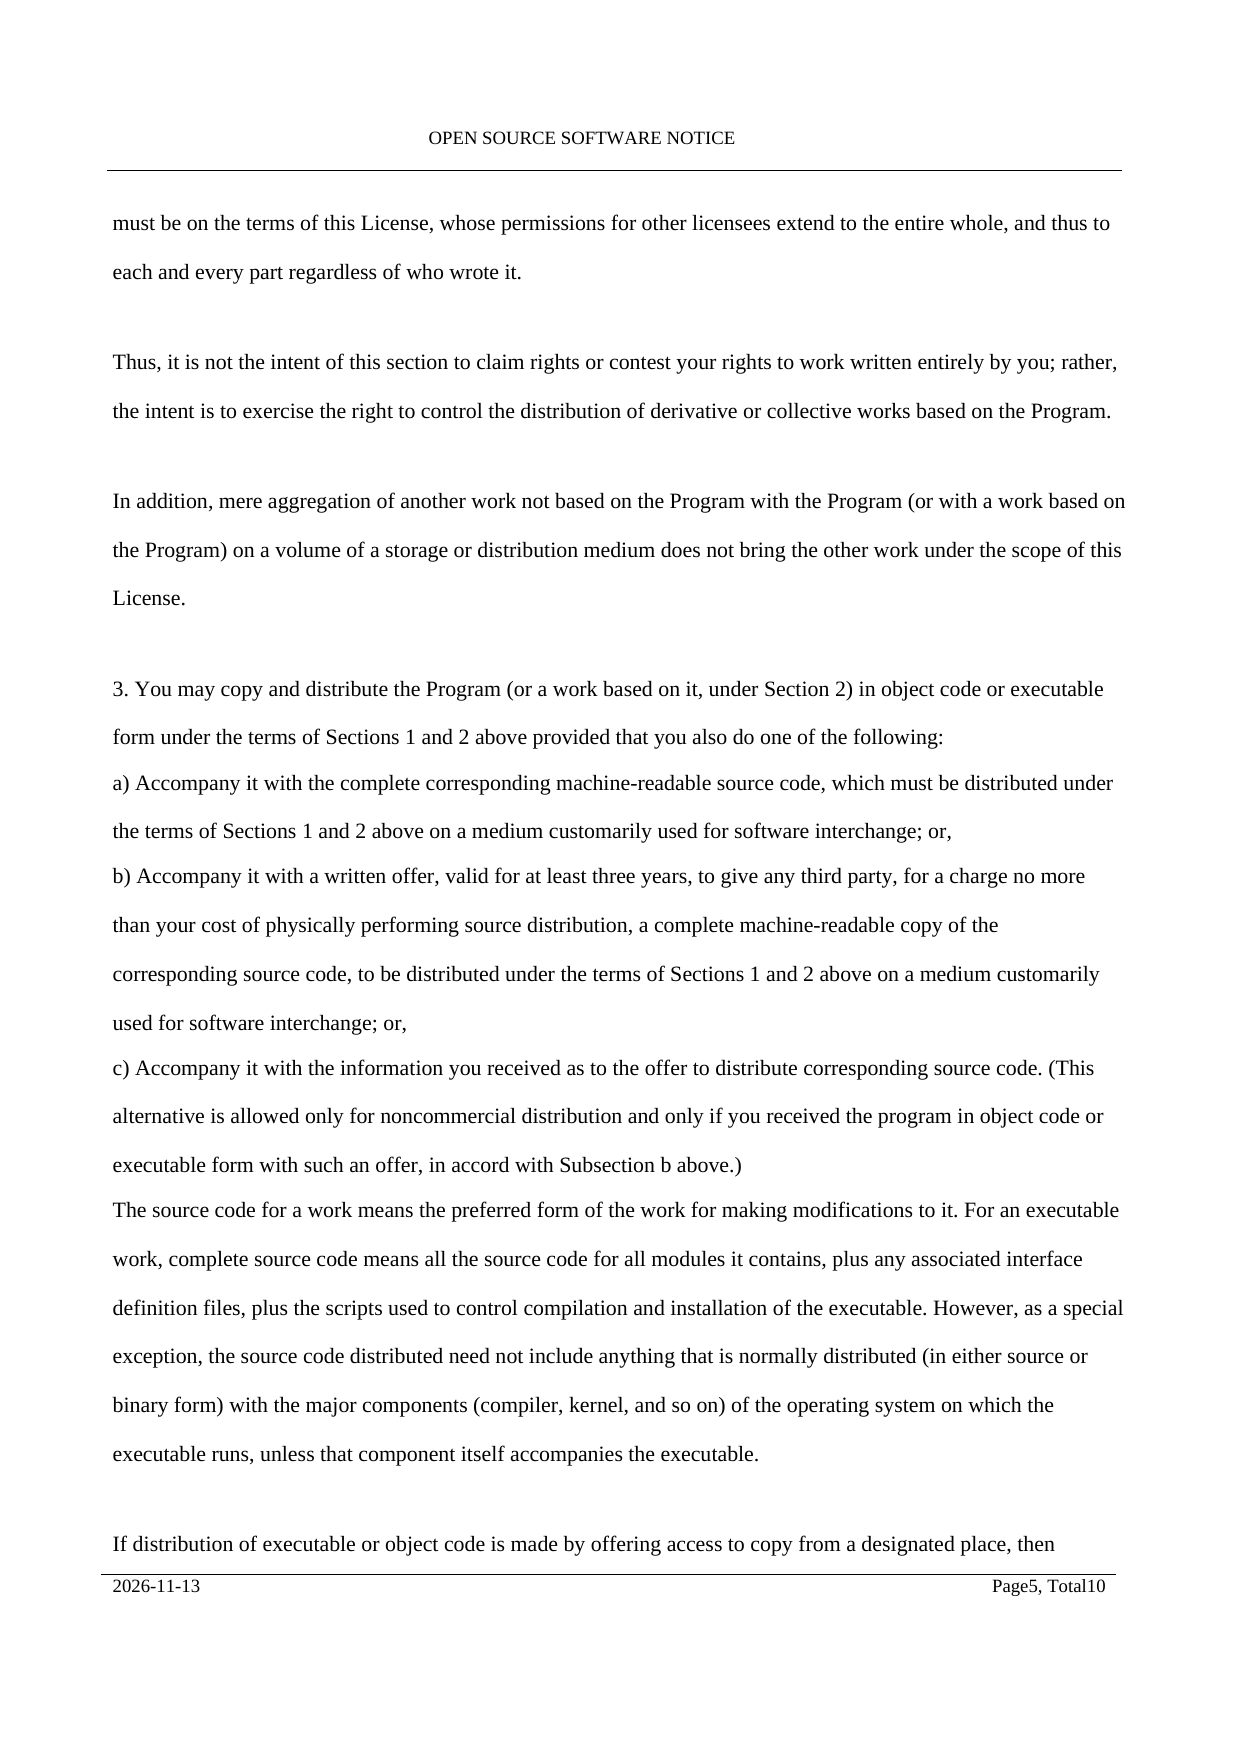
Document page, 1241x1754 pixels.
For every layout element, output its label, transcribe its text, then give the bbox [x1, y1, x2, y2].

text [112, 1528, 1128, 1560]
text a) Accompany it with the complete corresponding machine-readable source code, which must be distributed under the terms of Sections 1 and 2 above on a medium customarily used for software interchange; or, [112, 766, 1128, 847]
text 3. You may copy and distribute the Program (or a work based on it, under Section 2) in object code or executable form under the terms of Sections 1 and 2 above provided that you also do one of the following: [112, 672, 1128, 753]
text c) Accompany it with the information you received as to the offer to distribute corresponding source code. (This alternative is allowed only for noncommercial distribution and only if you received the program in object code or executable form with such an offer, in accord with Subsection b above.) [112, 1051, 1128, 1181]
text Thus, it is not the intent of this section to claim rights or contest your rights to work written entirely by you; rather, the intent is to exercise the right to control the distribution of derivative or collective works based on the Program. [112, 345, 1128, 427]
text In addition, mere aggregation of another work not based on the Program with the Program (or with a work based on the Program) on a volume of a storage or distribution medium does not bring the other work under the scope of this License. [112, 484, 1128, 614]
text The source code for a work means the preferred form of the work for making modifications to it. For an executable work, complete source code means all the source code for all modules it contains, plus any associated interface definition files, plus the scripts used to control compilation and installation of the executable. However, as a special exception, the source code distributed need not include anything that is normally distributed (in either source or binary form) with the major components (compiler, kernel, and so on) of the operating system on which the executable runs, unless that component itself accompanies the executable. [112, 1194, 1128, 1470]
text b) Accompany it with a written offer, valid for at least three years, to give any third party, for a charge no more than your cost of physically performing source distribution, a complete machine-readable copy of the corresponding source code, to be distributed under the terms of Sections 1 and 2 above on a medium customarily used for software interchange; or, [112, 860, 1128, 1038]
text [112, 206, 1128, 288]
